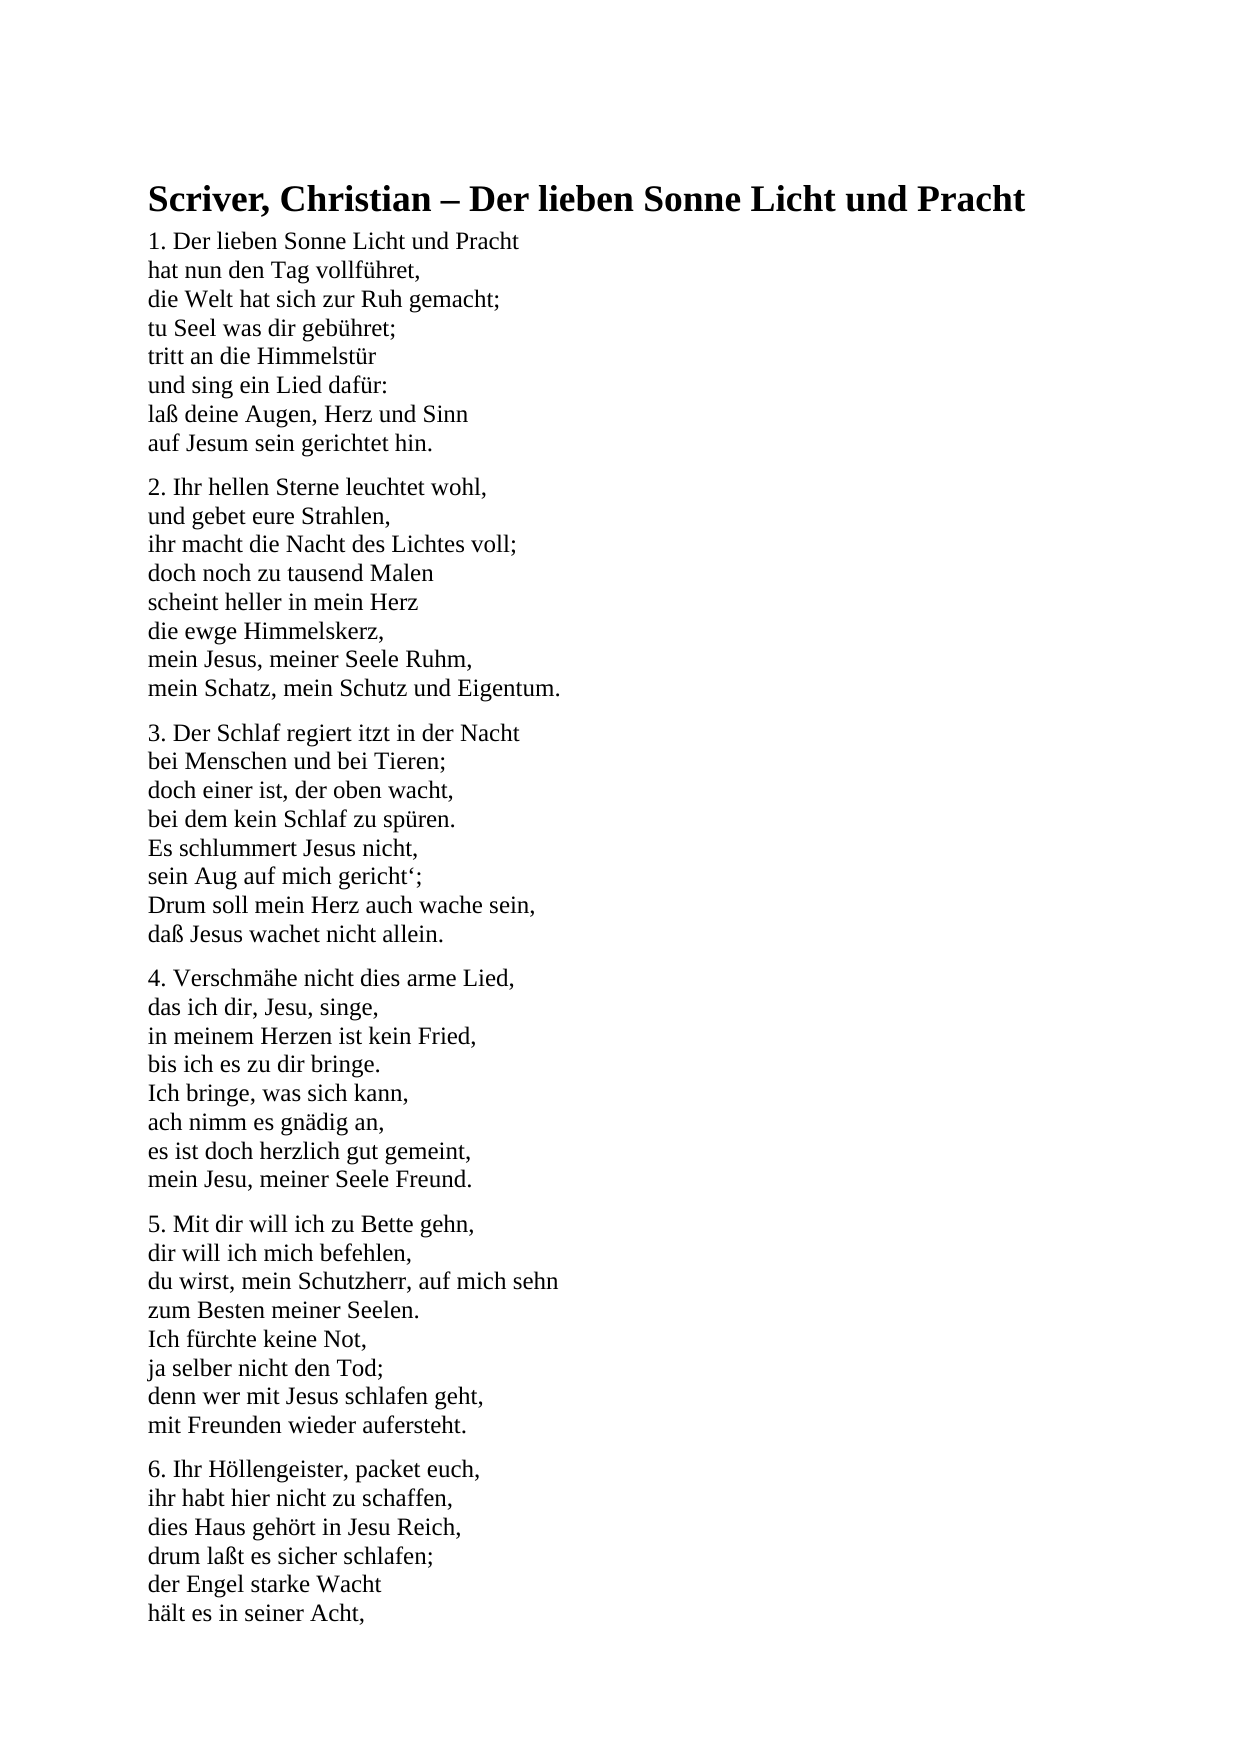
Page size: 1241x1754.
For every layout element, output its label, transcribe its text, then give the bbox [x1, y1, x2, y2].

text 5. Mit dir will ich zu Bette gehn, dir will ich mich befehlen, du wirst, mein Schutzherr, auf mich sehn zum Besten meiner Seelen. Ich fürchte keine Not, ja selber nicht den Tod; denn wer mit Jesus schlafen geht, mit Freunden wieder aufersteht. [148, 1209, 1093, 1439]
text 1. Der lieben Sonne Licht und Pracht hat nun den Tag vollführet, die Welt hat sich zur Ruh gemacht; tu Seel was dir gebühret; tritt an die Himmelstür und sing ein Lied dafür: laß deine Augen, Herz und Sinn auf Jesum sein gerichtet hin. [148, 226, 1093, 456]
text 2. Ihr hellen Sterne leuchtet wohl, und gebet eure Strahlen, ihr macht die Nacht des Lichtes voll; doch noch zu tausend Malen scheint heller in mein Herz die ewge Himmelskerz, mein Jesus, meiner Seele Ruhm, mein Schatz, mein Schutz und Eigentum. [148, 472, 1093, 702]
text 3. Der Schlaf regiert itzt in der Nacht bei Menschen und bei Tieren; doch einer ist, der oben wacht, bei dem kein Schlaf zu spüren. Es schlummert Jesus nicht, sein Aug auf mich gericht‘; Drum soll mein Herz auch wache sein, daß Jesus wachet nicht allein. [148, 718, 1093, 948]
text 4. Verschmähe nicht dies arme Lied, das ich dir, Jesu, singe, in meinem Herzen ist kein Fried, bis ich es zu dir bringe. Ich bringe, was sich kann, ach nimm es gnädig an, es ist doch herzlich gut gemeint, mein Jesu, meiner Seele Freund. [148, 963, 1093, 1193]
subtitle Scriver, Christian – Der lieben Sonne Licht und Pracht [148, 177, 1093, 220]
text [148, 1454, 1093, 1627]
